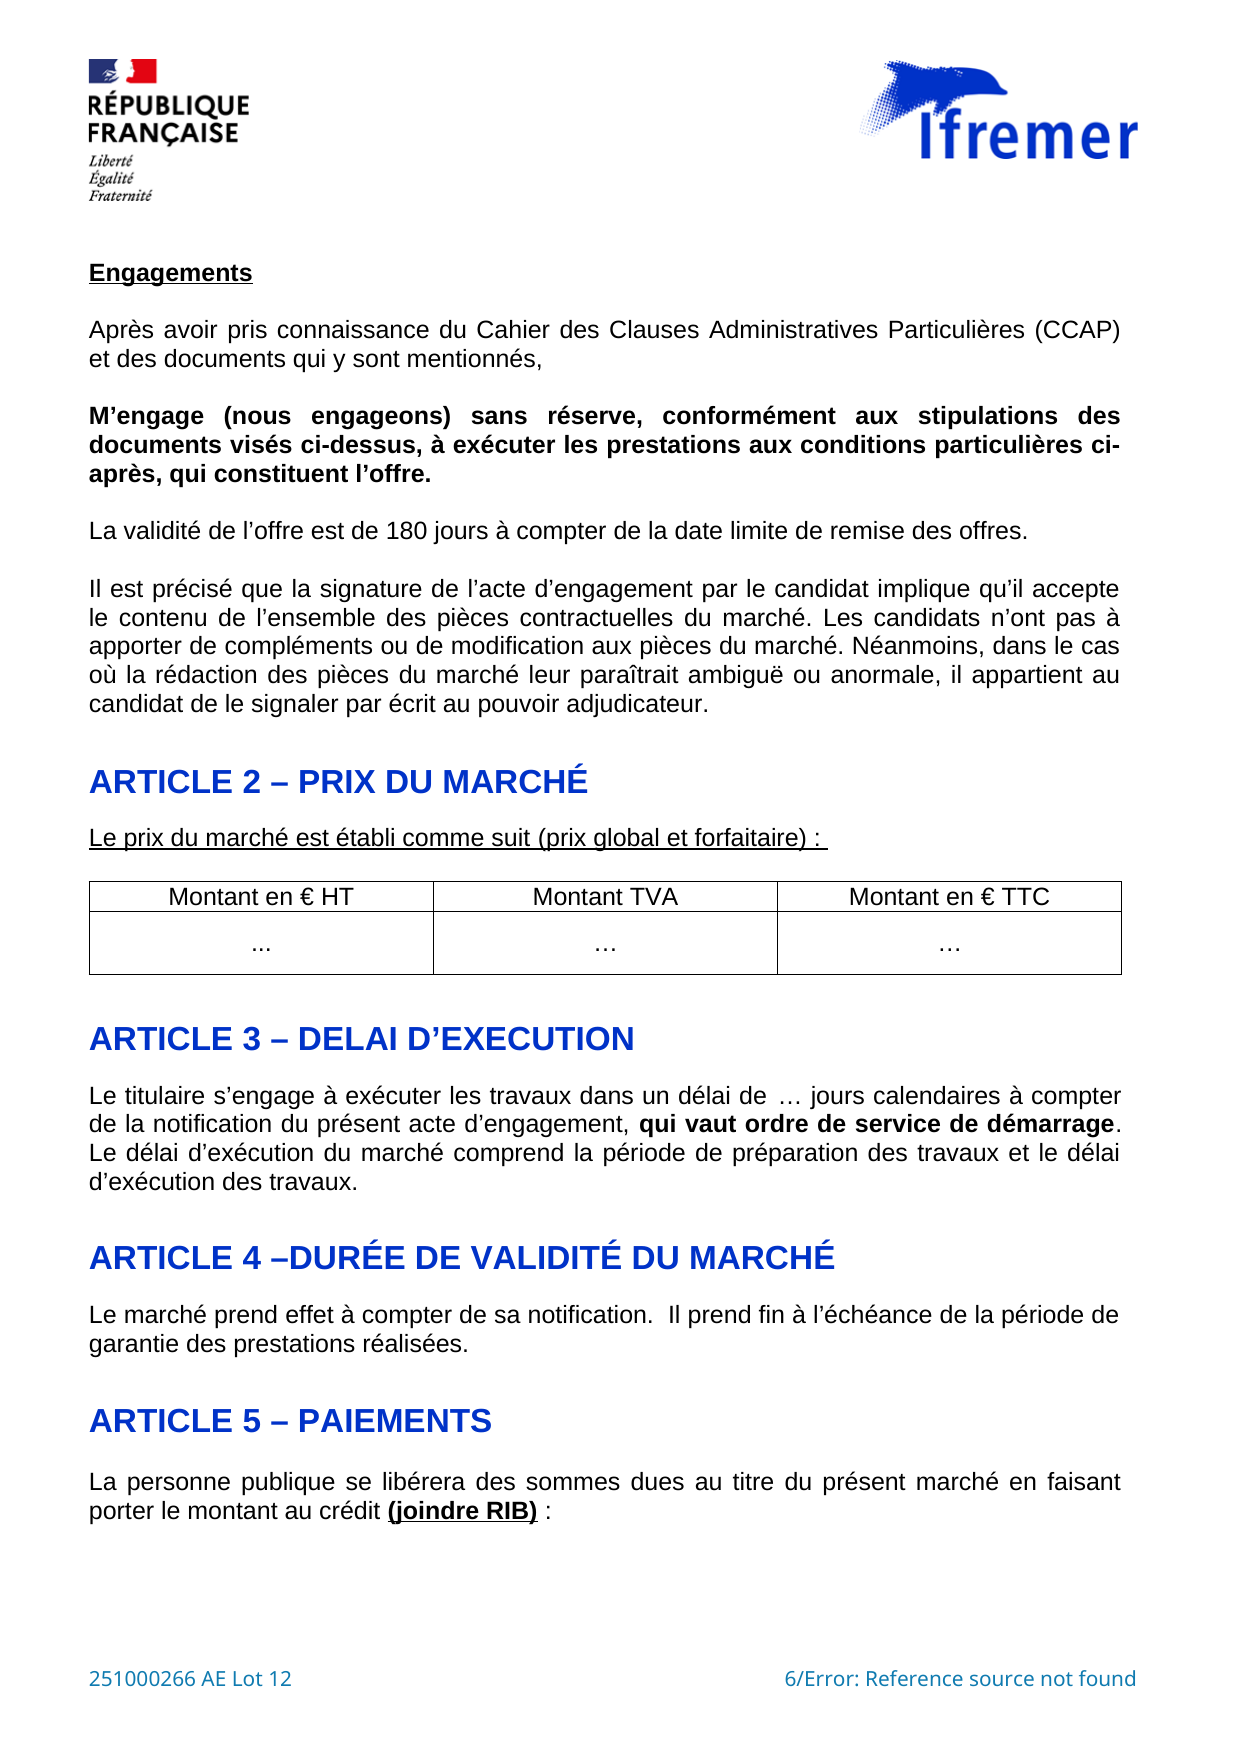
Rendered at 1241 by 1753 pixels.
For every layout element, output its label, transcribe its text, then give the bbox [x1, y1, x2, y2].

picture [859, 60, 1138, 159]
text Le prix du marché est établi comme suit (prix global et forfaitaire) : [89, 823, 1122, 852]
text Le marché prend effet à compter de sa notification. Il prend fin à l’échéance de la période de garantie des prestations réalisées. [89, 1300, 1122, 1357]
table_cell ... [90, 912, 433, 974]
text Le titulaire s’engage à exécuter les travaux dans un délai de … jours calendaires à compter de la notification du présent acte d’engagement, qui vaut ordre de service de démarrage. Le délai d’exécution du marché comprend la période de préparation des travaux et le délai d’exécution des travaux. [89, 1081, 1122, 1196]
text ARTICLE 4 –DURÉE DE VALIDITÉ DU MARCHÉ [89, 1248, 1122, 1275]
text La validité de l’offre est de 180 jours à compter de la date limite de remise des offres. [89, 516, 1122, 545]
table_header Montant TVA [434, 882, 777, 911]
text ARTICLE 3 – DELAI D’EXECUTION [89, 1028, 1122, 1056]
table_header Montant en € HT [90, 882, 433, 911]
table_header Montant en € TTC [778, 882, 1121, 911]
text Après avoir pris connaissance du Cahier des Clauses Administratives Particulières (CCAP) et des documents qui y sont mentionnés, [89, 315, 1122, 373]
text ARTICLE 2 – PRIX DU MARCHÉ [89, 771, 1122, 798]
table_cell … [778, 912, 1121, 974]
text La personne publique se libérera des sommes dues au titre du présent marché en faisant porter le montant au crédit (joindre RIB) : [89, 1467, 1122, 1524]
text Engagements [89, 258, 1122, 286]
picture [88, 59, 249, 201]
table_cell … [434, 912, 777, 974]
text Il est précisé que la signature de l’acte d’engagement par le candidat implique qu’il accepte le contenu de l’ensemble des pièces contractuelles du marché. Les candidats n’ont pas à apporter de compléments ou de modification aux pièces du marché. Néanmoins, dans le cas où la rédaction des pièces du marché leur paraîtrait ambiguë ou anormale, il appartient au candidat de le signaler par écrit au pouvoir adjudicateur. [89, 574, 1122, 718]
text M’engage (nous engageons) sans réserve, conformément aux stipulations des documents visés ci-dessus, à exécuter les prestations aux conditions particulières ci-après, qui constituent l’offre. [89, 401, 1122, 488]
text ARTICLE 5 – PAIEMENTS [89, 1411, 1122, 1438]
